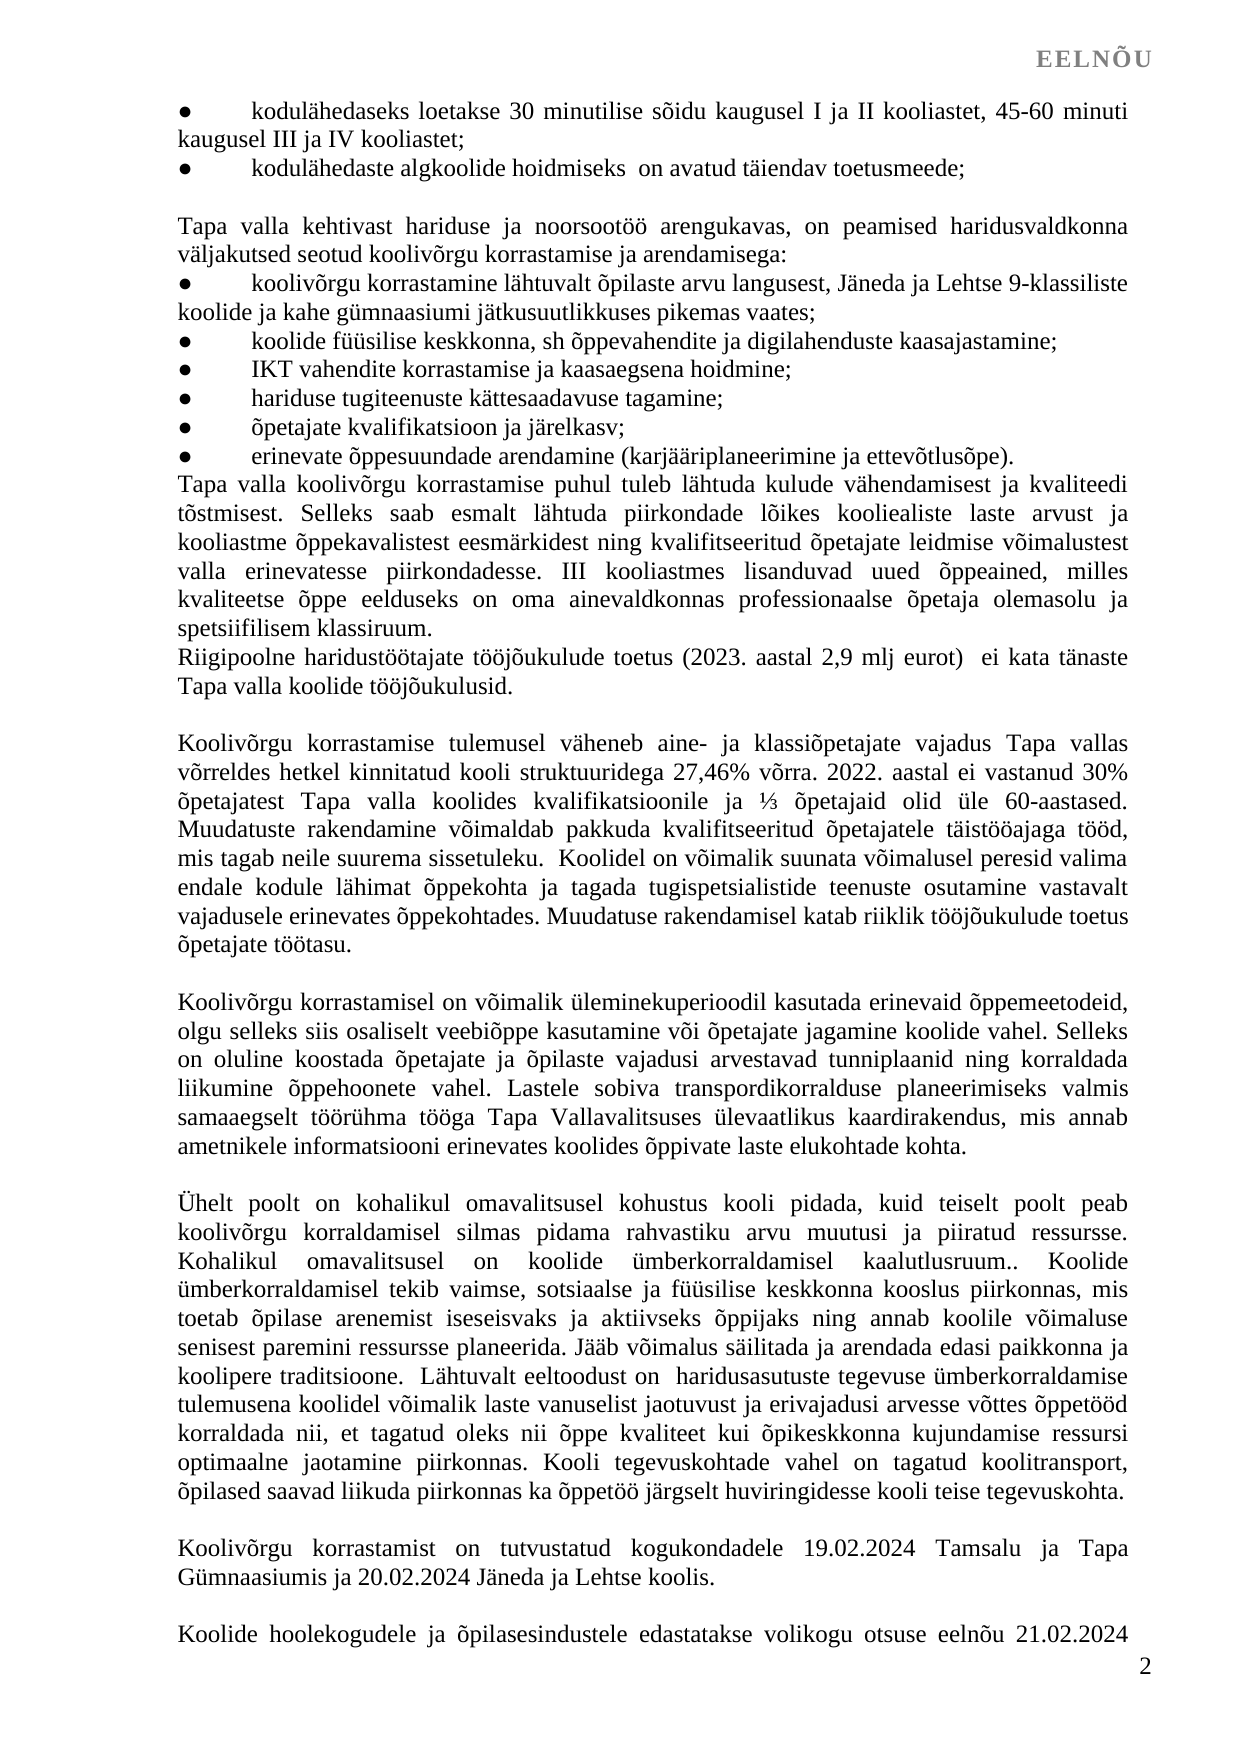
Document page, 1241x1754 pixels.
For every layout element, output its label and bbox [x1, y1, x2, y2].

table_cell [166, 96, 1140, 1648]
